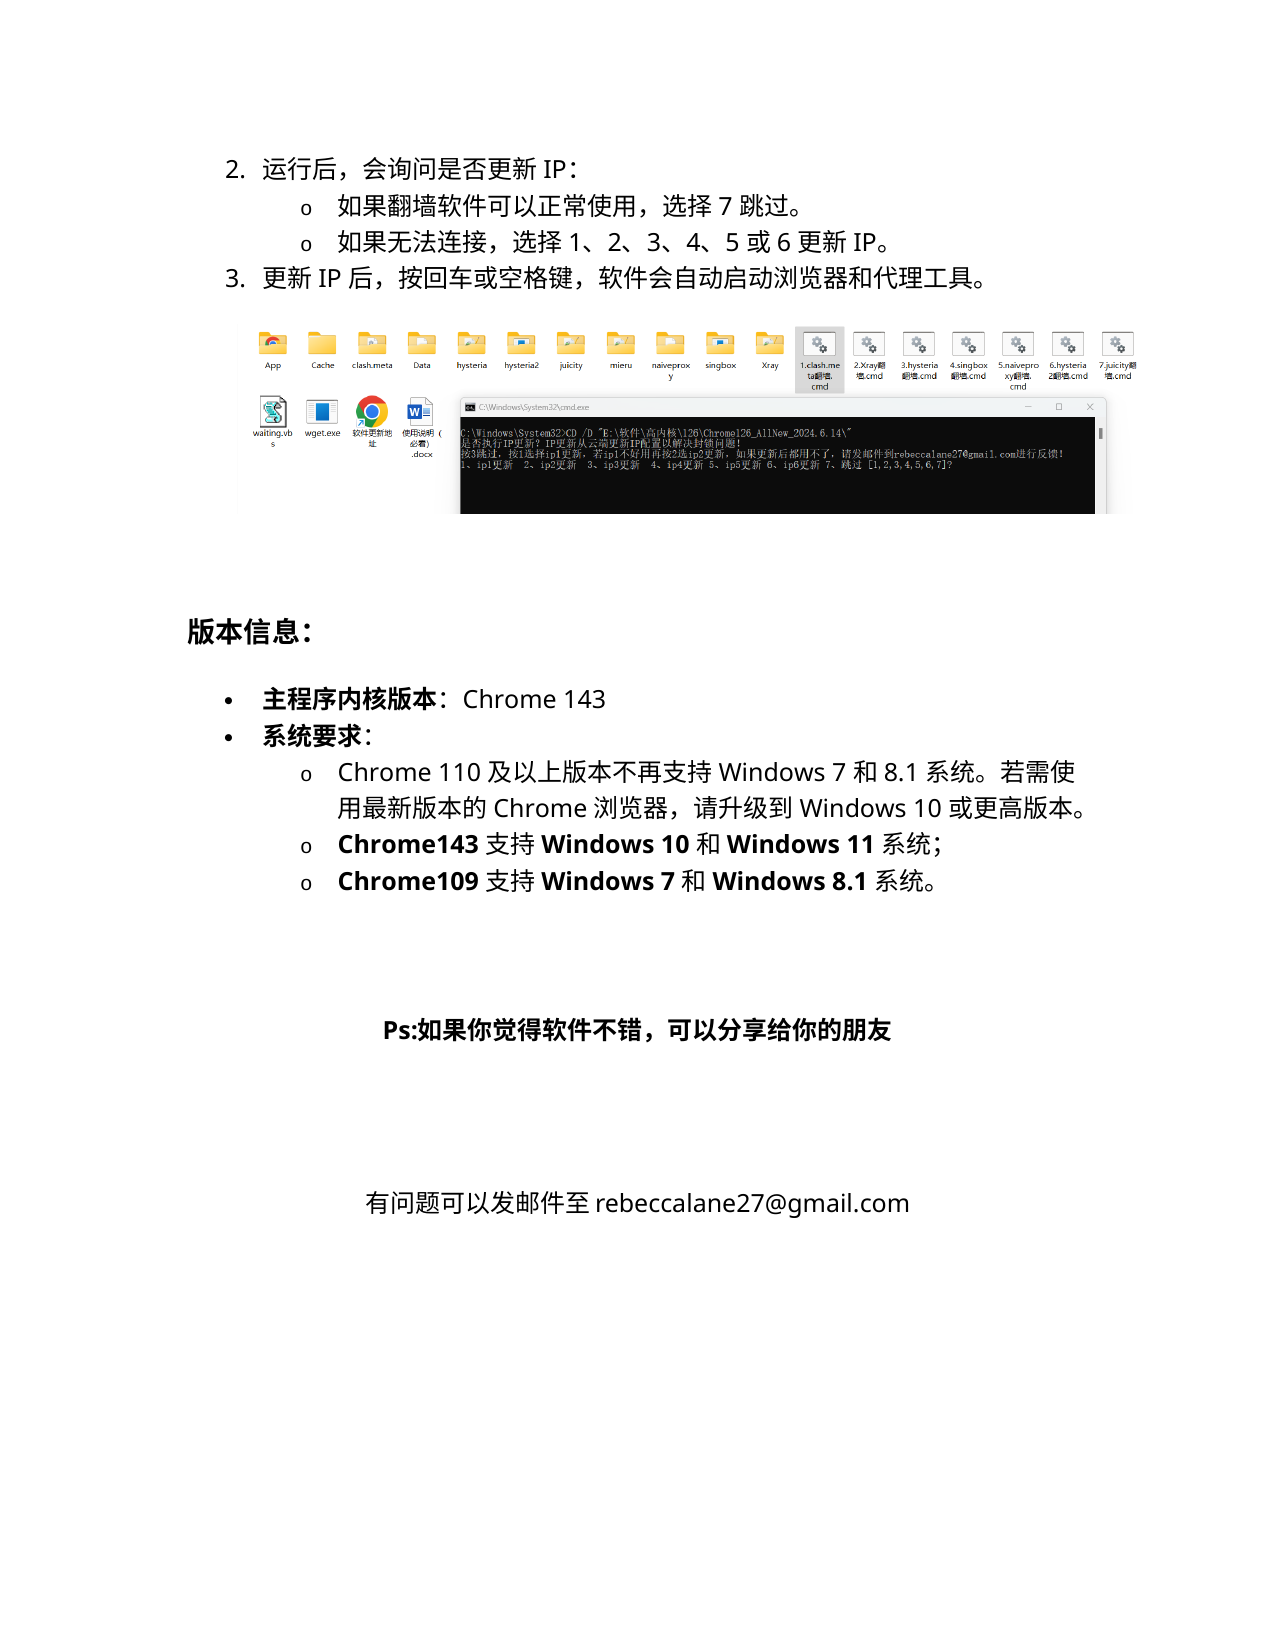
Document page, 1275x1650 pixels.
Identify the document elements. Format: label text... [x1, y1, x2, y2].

list Chrome143 支持 Windows 10 和 Windows 11 系统； [300, 825, 1087, 861]
list Chrome 110 及以上版本不再支持 Windows 7 和 8.1 系统。若需使用最新版本的 Chrome 浏览器，请升级到 Windows 10 或更高版本。 [300, 752, 1087, 825]
text Ps:如果你觉得软件不错，可以分享给你的朋友 [187, 1011, 1087, 1047]
list 如果翻墙软件可以正常使用，选择 7 跳过。 [300, 186, 1087, 222]
list 主程序内核版本：Chrome 143 [225, 680, 1087, 716]
text 有问题可以发邮件至rebeccalane27@gmail.com [187, 1183, 1087, 1219]
list Chrome109 支持 Windows 7 和 Windows 8.1 系统。 [300, 861, 1087, 897]
text 版本信息： [187, 610, 1087, 651]
list 系统要求： [225, 716, 1087, 752]
picture [237, 324, 1138, 514]
list 如果无法连接，选择 1、2、3、4、5 或 6 更新 IP。 [300, 222, 1087, 259]
list 更新 IP 后，按回车或空格键，软件会自动启动浏览器和代理工具。 [225, 259, 1087, 295]
list 运行后，会询问是否更新 IP： [225, 150, 1087, 186]
